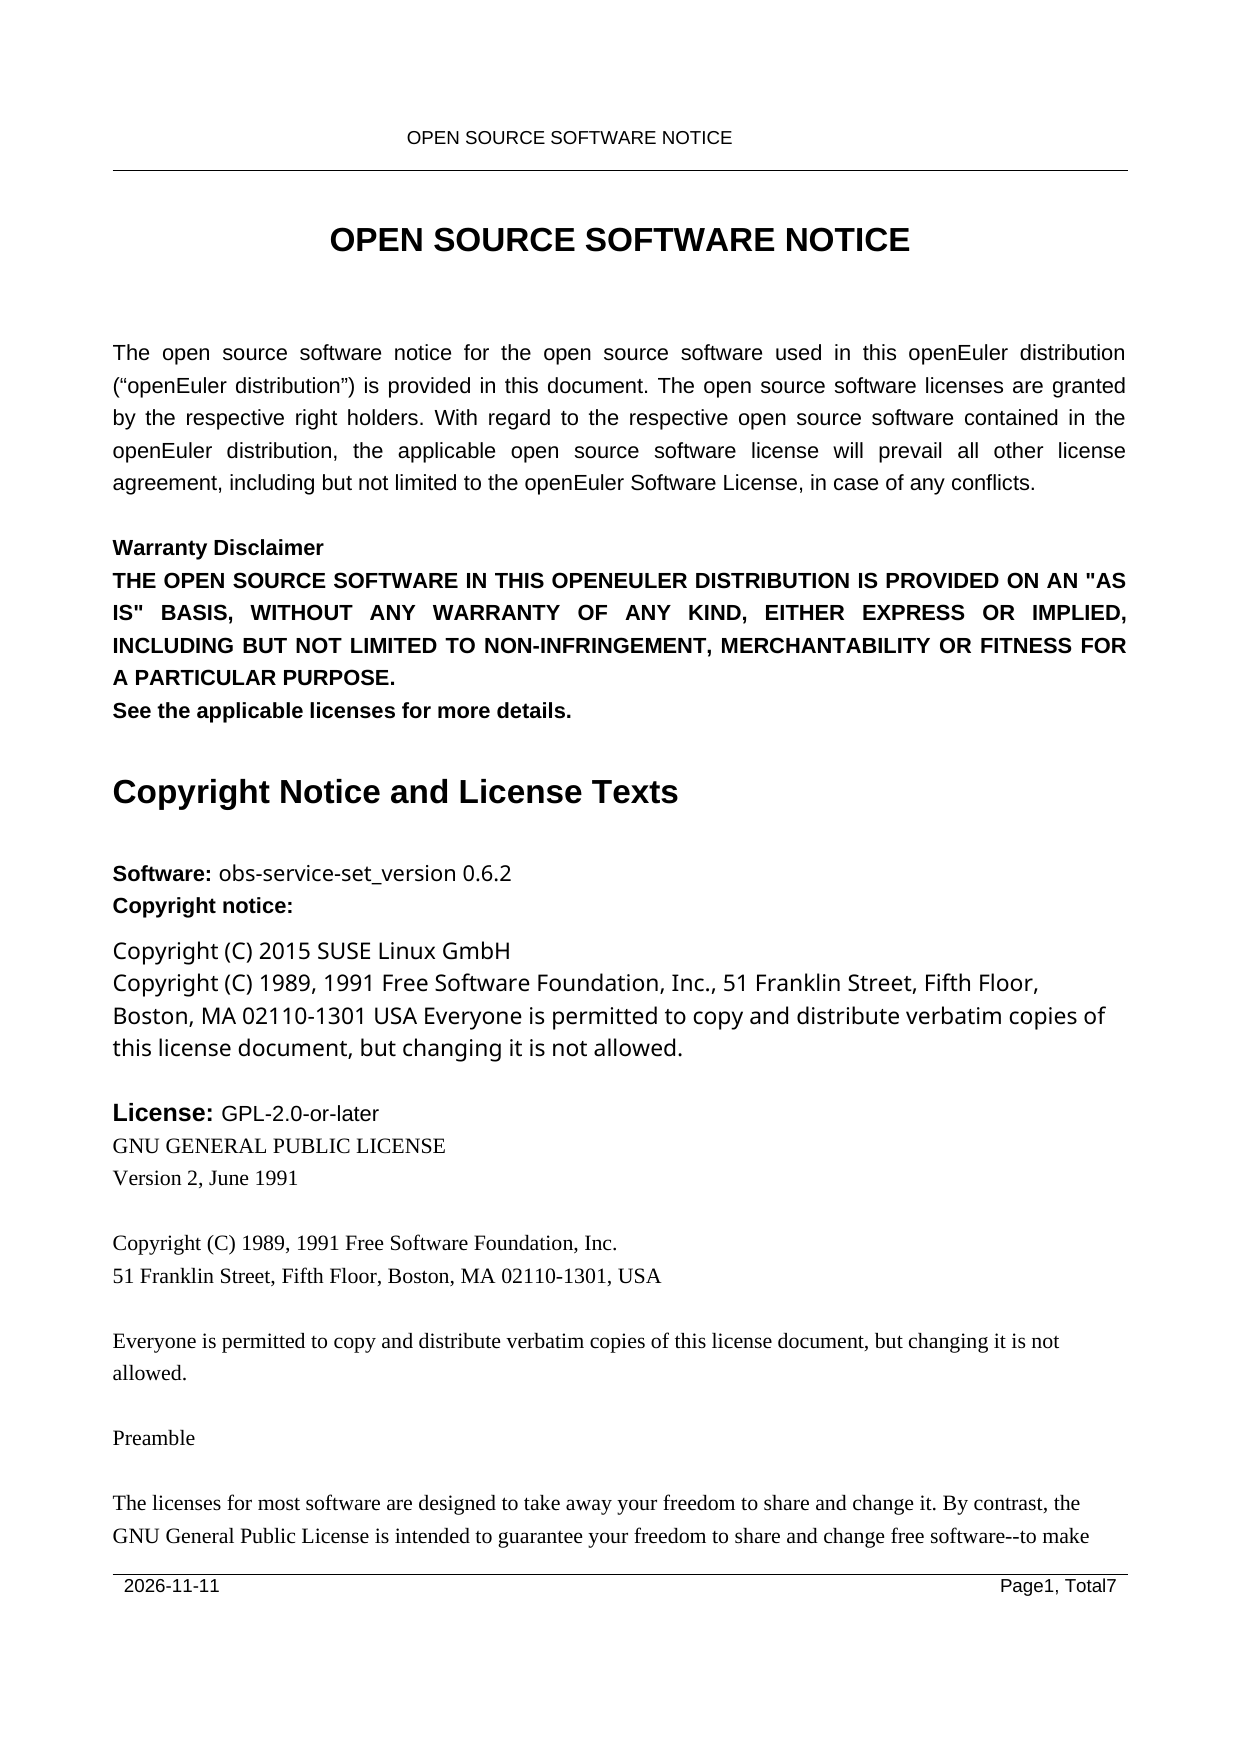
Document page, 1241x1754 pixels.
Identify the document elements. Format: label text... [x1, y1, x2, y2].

text Warranty Disclaimer [112, 531, 1128, 564]
text License: GPL-2.0-or-later [112, 1096, 1128, 1129]
text The open source software notice for the open source software used in this openEuler distribution (“openEuler distribution”) is provided in this document. The open source software licenses are granted by the respective right holders. With regard to the respective open source software contained in the openEuler distribution, the applicable open source software license will prevail all other license agreement, including but not limited to the openEuler Software License, in case of any conflicts. [112, 336, 1128, 499]
text THE OPEN SOURCE SOFTWARE IN THIS OPENEULER DISTRIBUTION IS PROVIDED ON AN "AS IS" BASIS, WITHOUT ANY WARRANTY OF ANY KIND, EITHER EXPRESS OR IMPLIED, INCLUDING BUT NOT LIMITED TO NON-INFRINGEMENT, MERCHANTABILITY OR FITNESS FOR A PARTICULAR PURPOSE. See the applicable licenses for more details. [112, 564, 1128, 726]
text Copyright Notice and License Texts [112, 759, 1128, 824]
text Copyright (C) 2015 SUSE Linux GmbH Copyright (C) 1989, 1991 Free Software Foundation, Inc., 51 Franklin Street, Fifth Floor, Boston, MA 02110-1301 USA Everyone is permitted to copy and distribute verbatim copies of this license document, but changing it is not allowed. [112, 934, 1128, 1096]
text Copyright notice: [112, 889, 1128, 921]
title Software: obs-service-set_version 0.6.2 [112, 856, 1128, 889]
text OPEN SOURCE SOFTWARE NOTICE [112, 206, 1128, 271]
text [112, 1129, 1128, 1551]
